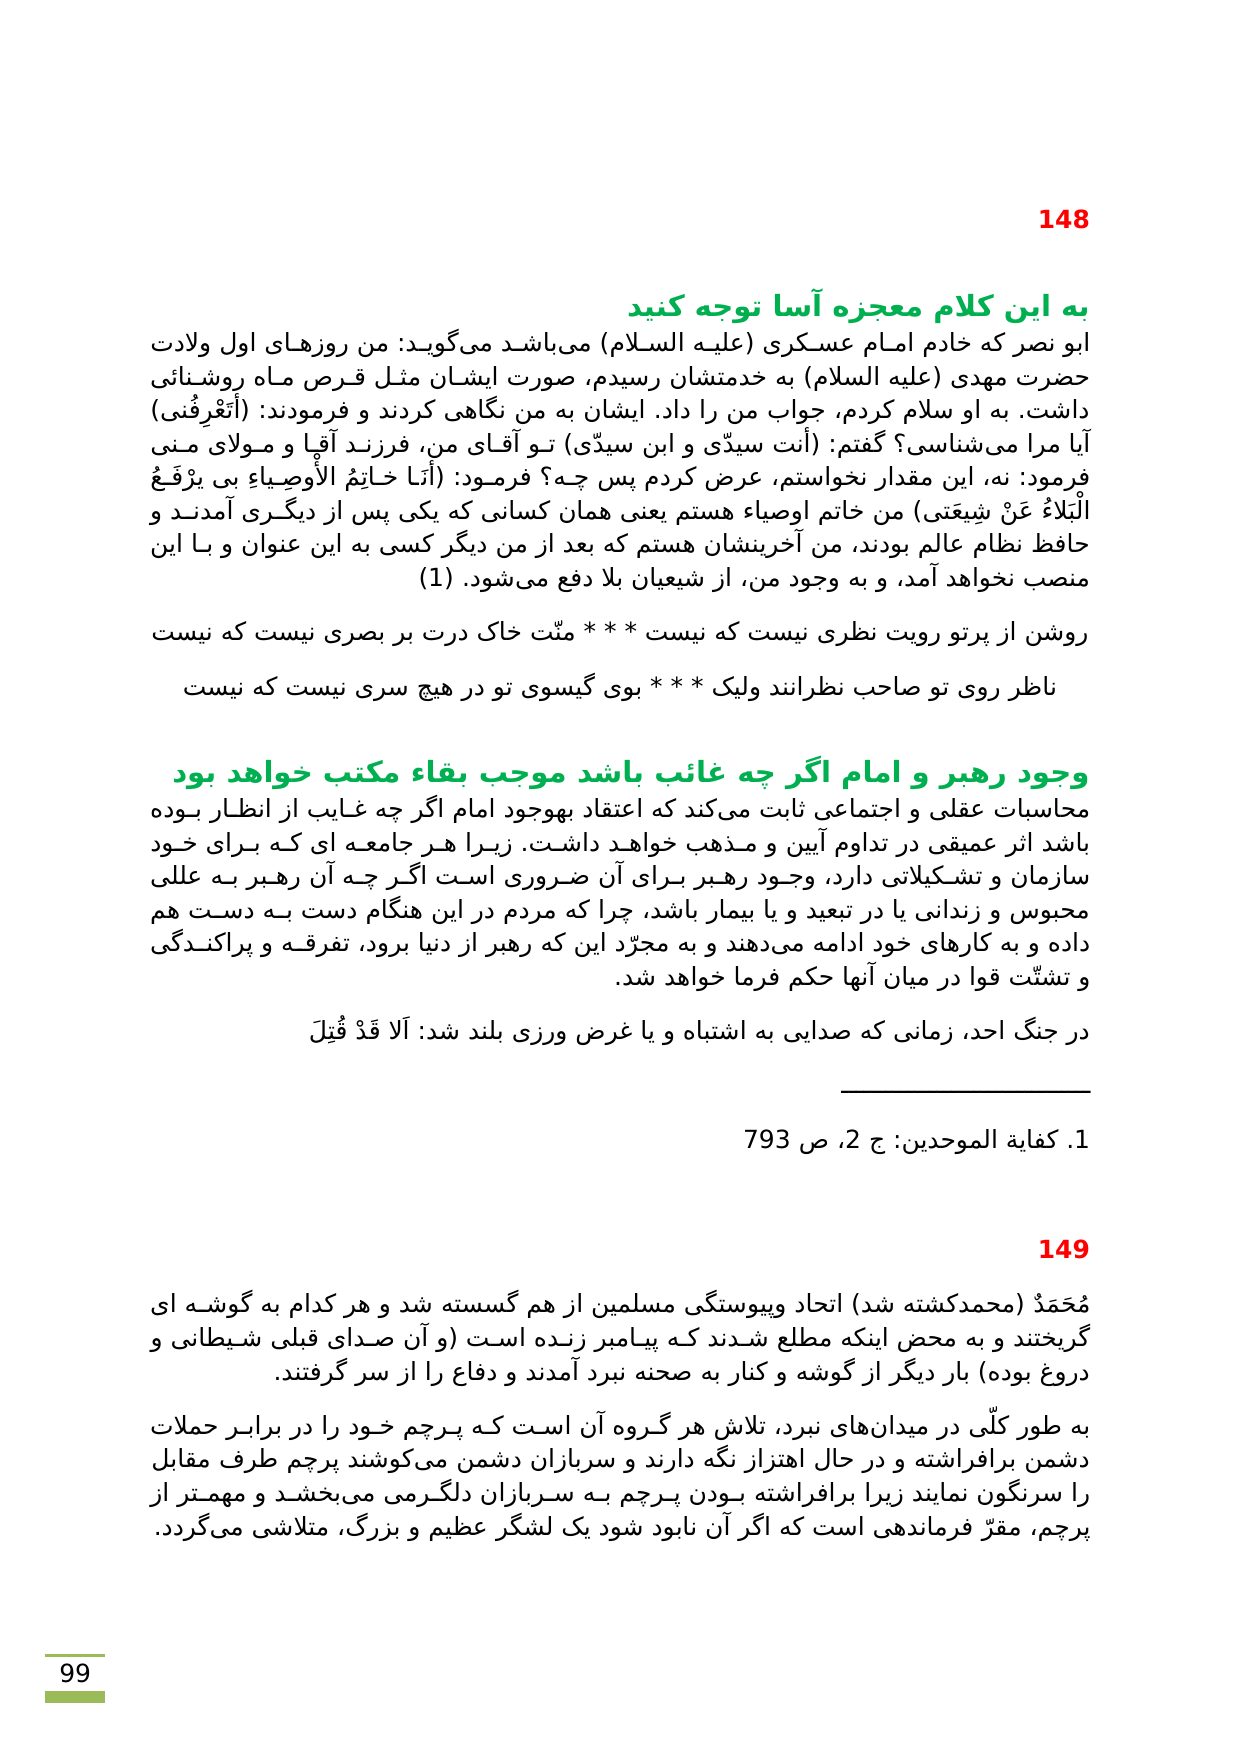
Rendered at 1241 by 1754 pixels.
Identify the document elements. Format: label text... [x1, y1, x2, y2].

text 148 [150, 206, 1090, 235]
text به طور کلّی در میدان‌های نبرد، تلاش هر گروه آن است که پرچم خود را در برابر حملات دشمن برافراشته و در حال اهتزاز نگه دارند و سربازان دشمن می‌کوشند پرچم طرف مقابل را سرنگون نمایند زیرا برافراشته بودن پرچم به سربازان دلگرمی می‌بخشد و مهمتر از پرچم، مقرّ فرماندهی است که اگر آن نابود شود یک لشگر عظیم و بزرگ، متلاشی می‌گردد. [150, 1411, 1090, 1541]
text ابو نصر که خادم امام عسکری (علیه السلام) می‌باشد می‌گوید: من روزهای اول ولادت حضرت مهدی (علیه السلام) به خدمتشان رسیدم، صورت ایشان مثل قرص ماه روشنائی داشت. به او سلام کردم، جواب من را داد. ایشان به من نگاهی کردند و فرمودند: (أتَعْرِفُنی) آیا مرا می‌شناسی؟ گفتم: (أنت سیدّی و ابن سیدّی) تو آقای من، فرزند آقا و مولای منی فرمود: نه، این مقدار نخواستم، عرض کردم پس چه؟ فرمود: (أنَا خاتِمُ الأْوصِیاءِ بی یرْفَعُ الْبَلاءُ عَنْ شِیعَتی) من خاتم اوصیاء هستم یعنی همان کسانی که یکی پس از دیگری آمدند و حافظ نظام عالم بودند، من آخرینشان هستم که بعد از من دیگر کسی به این عنوان و با این منصب نخواهد آمد، و به وجود من، از شیعیان بلا دفع می‌شود. (1) [150, 328, 1090, 592]
text ــــــــــــــــــــــــــــــــــ [150, 1071, 1090, 1100]
subtitle به این کلام معجزه آسا توجه کنید [150, 289, 1090, 323]
text 149 [150, 1235, 1090, 1264]
text مُحَمَدٌ (محمدکشته شد) اتحاد وپیوستگی مسلمین از هم گسسته شد و هر کدام به گوشه ای گریختند و به محض اینکه مطلع شدند که پیامبر زنده است (و آن صدای قبلی شیطانی و دروغ بوده) بار دیگر از گوشه و کنار به صحنه نبرد آمدند و دفاع را از سر گرفتند. [150, 1289, 1090, 1386]
text در جنگ احد، زمانی که صدایی به اشتباه و یا غرض ورزی بلند شد: اَلا قَدْ قُتِلَ [150, 1016, 1090, 1046]
text ناظر روی تو صاحب نظرانند ولیک * * * بوی گیسوی تو در هیچ سری نیست که نیست [150, 672, 1090, 701]
text محاسبات عقلی و اجتماعی ثابت می‌کند که اعتقاد بهوجود امام اگر چه غایب از انظار بوده باشد اثر عمیقی در تداوم آیین و مذهب خواهد داشت. زیرا هر جامعه ای که برای خود سازمان و تشکیلاتی دارد، وجود رهبر برای آن ضروری است اگر چه آن رهبر به عللی محبوس و زندانی یا در تبعید و یا بیمار باشد، چرا که مردم در این هنگام دست به دست هم داده و به کارهای خود ادامه می‌دهند و به مجرّد این که رهبر از دنیا برود، تفرقه و پراکندگی و تشتّت قوا در میان آنها حکم فرما خواهد شد. [150, 794, 1090, 991]
subtitle وجود رهبر و امام اگر چه غائب باشد موجب بقاء مکتب خواهد بود [150, 755, 1090, 789]
text روشن از پرتو رویت نظری نیست که نیست * * * منّت خاک درت بر بصری نیست که نیست [150, 617, 1090, 647]
text 1. کفایة الموحدین: ج 2، ص 793 [150, 1125, 1090, 1154]
